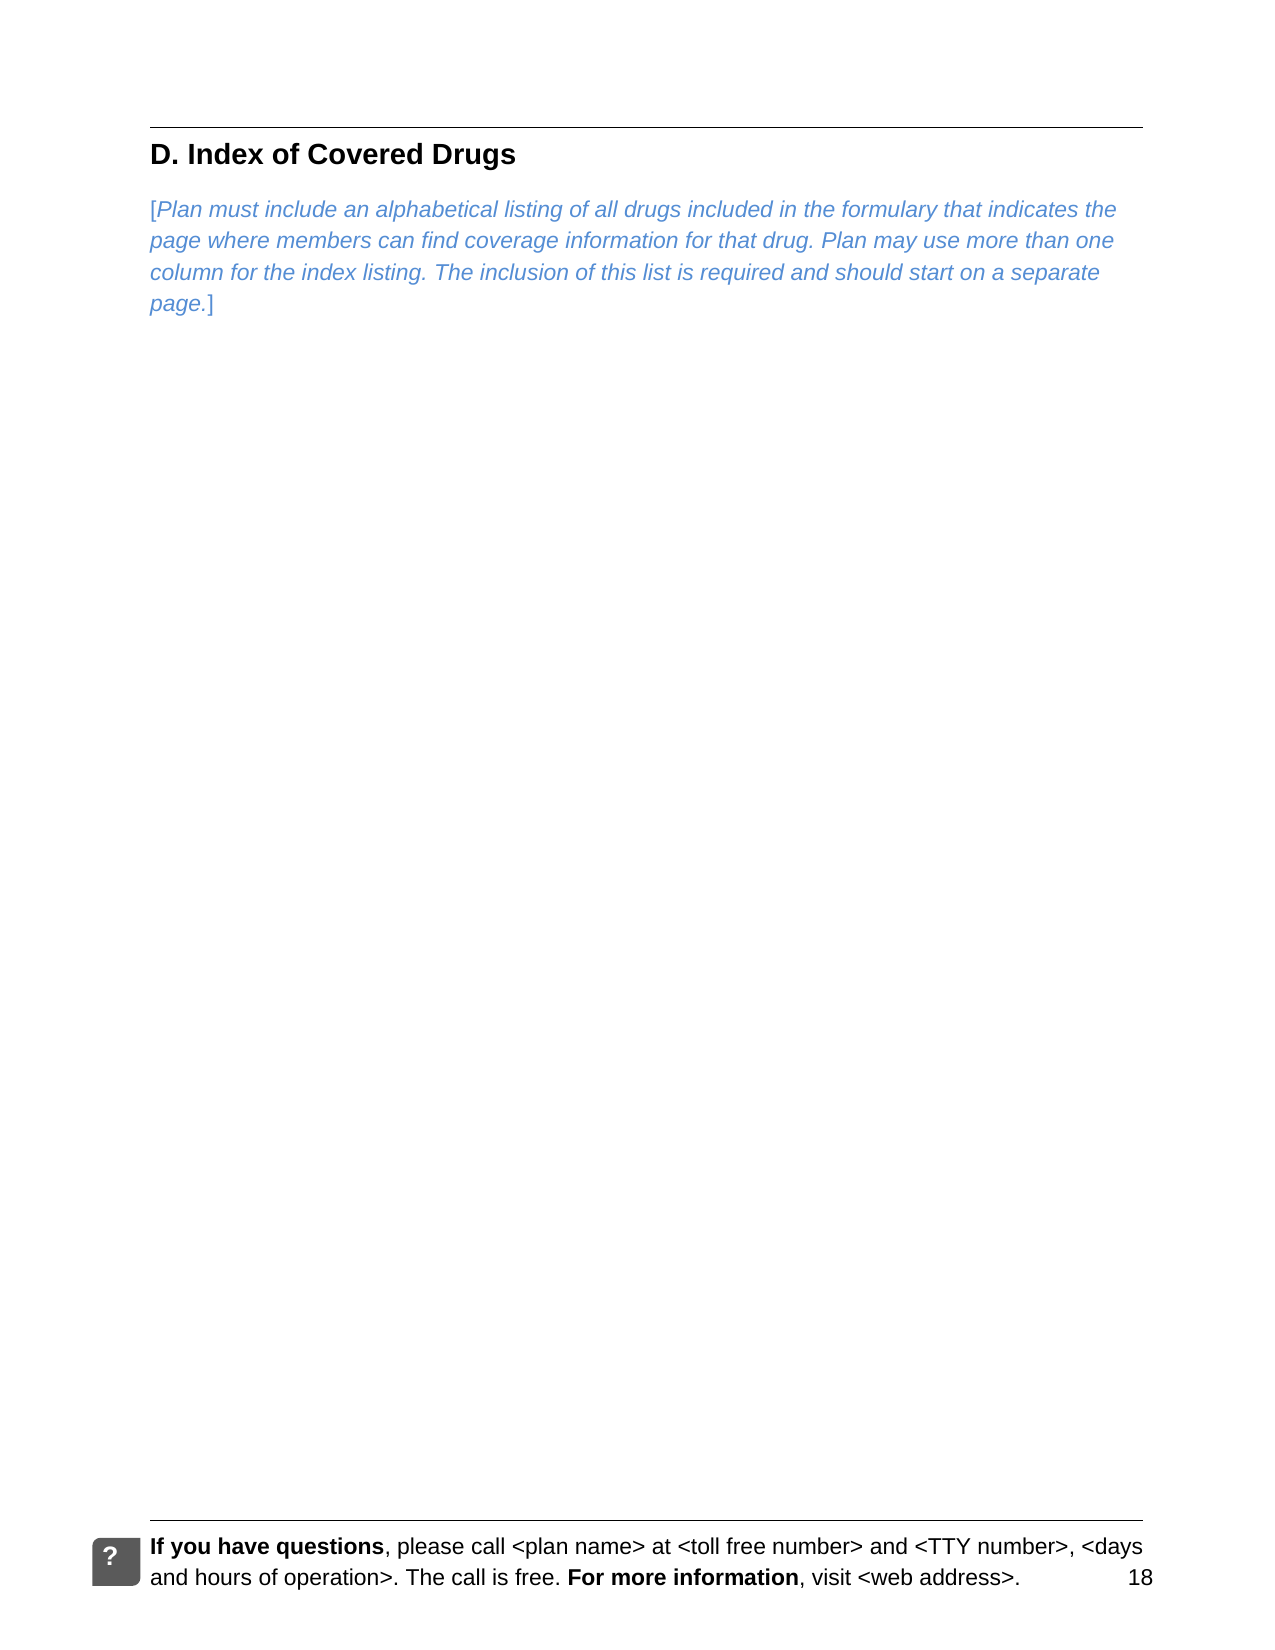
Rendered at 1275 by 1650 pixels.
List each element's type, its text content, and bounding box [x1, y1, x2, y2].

subtitle Index of Covered Drugs [150, 128, 1143, 172]
text [Plan must include an alphabetical listing of all drugs included in the formulary that indicates the page where members can find coverage information for that drug. Plan may use more than one column for the index listing. The inclusion of this list is required and should start on a separate page.] [150, 193, 1143, 318]
